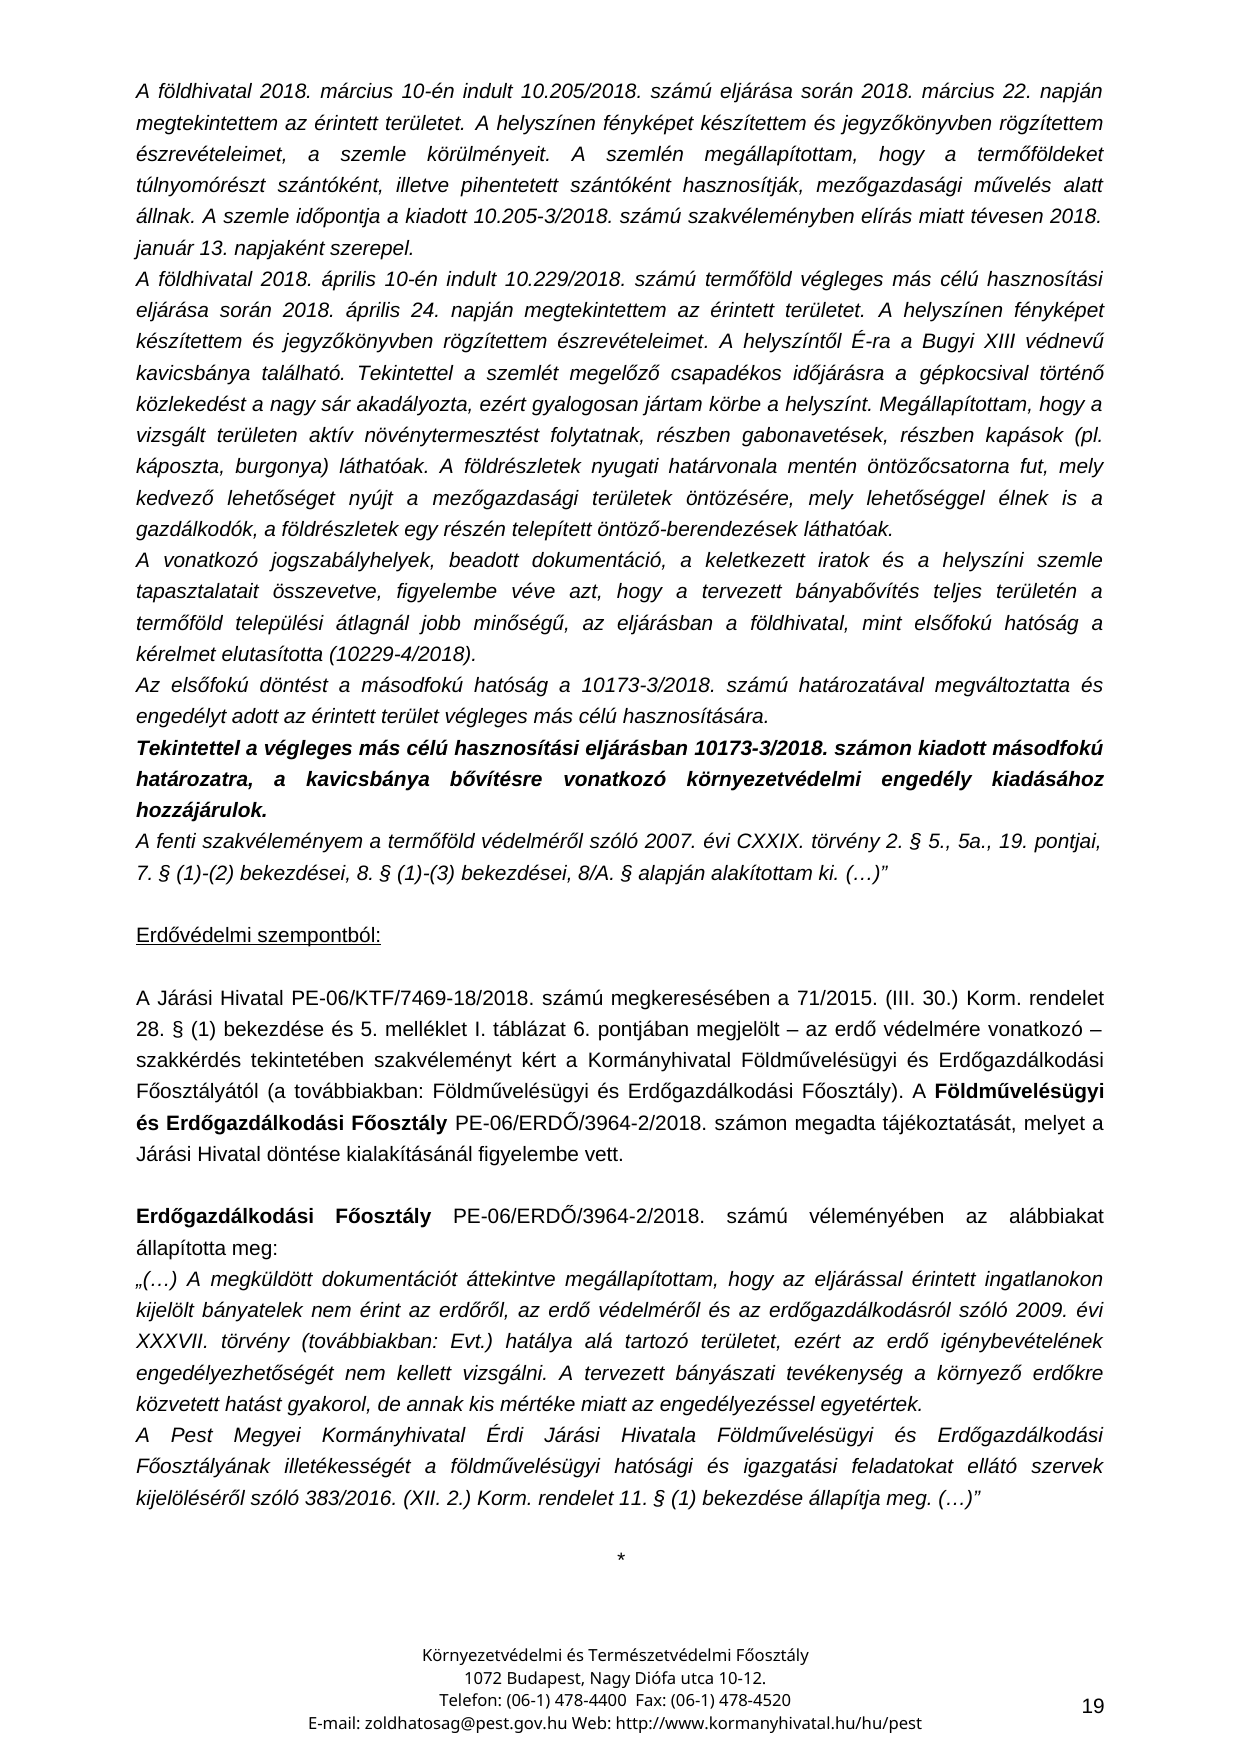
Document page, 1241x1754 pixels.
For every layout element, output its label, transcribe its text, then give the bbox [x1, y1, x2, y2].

text A Járási Hivatal PE-06/KTF/7469-18/2018. számú megkeresésében a 71/2015. (III. 30.) Korm. rendelet 28. § (1) bekezdése és 5. melléklet I. táblázat 6. pontjában megjelölt – az erdő védelmére vonatkozó – szakkérdés tekintetében szakvéleményt kért a Kormányhivatal Földművelésügyi és Erdőgazdálkodási Főosztályától (a továbbiakban: Földművelésügyi és Erdőgazdálkodási Főosztály). A Földművelésügyi és Erdőgazdálkodási Főosztály PE-06/ERDŐ/3964-2/2018. számon megadta tájékoztatását, melyet a Járási Hivatal döntése kialakításánál figyelembe vett. [136, 980, 1104, 1168]
text Az elsőfokú döntést a másodfokú hatóság a 10173-3/2018. számú határozatával megváltoztatta és engedélyt adott az érintett terület végleges más célú hasznosítására. [136, 668, 1104, 730]
text * [136, 1543, 1104, 1574]
text A Pest Megyei Kormányhivatal Érdi Járási Hivatala Földművelésügyi és Erdőgazdálkodási Főosztályának illetékességét a földművelésügyi hatósági és igazgatási feladatokat ellátó szervek kijelöléséről szóló 383/2016. (XII. 2.) Korm. rendelet 11. § (1) bekezdése állapítja meg. (…)” [136, 1418, 1104, 1511]
text A fenti szakvéleményem a termőföld védelméről szóló 2007. évi CXXIX. törvény 2. § 5., 5a., 19. pontjai, 7. § (1)-(2) bekezdései, 8. § (1)-(3) bekezdései, 8/A. § alapján alakítottam ki. (…)” [136, 824, 1104, 886]
text Erdővédelmi szempontból: [136, 918, 1104, 949]
text „(…) A megküldött dokumentációt áttekintve megállapítottam, hogy az eljárással érintett ingatlanokon kijelölt bányatelek nem érint az erdőről, az erdő védelméről és az erdőgazdálkodásról szóló 2009. évi XXXVII. törvény (továbbiakban: Evt.) hatálya alá tartozó területet, ezért az erdő igénybevételének engedélyezhetőségét nem kellett vizsgálni. A tervezett bányászati tevékenység a környező erdőkre közvetett hatást gyakorol, de annak kis mértéke miatt az engedélyezéssel egyetértek. [136, 1261, 1104, 1418]
subtitle A földhivatal 2018. március 10-én indult 10.205/2018. számú eljárása során 2018. március 22. napján megtekintettem az érintett területet. A helyszínen fényképet készítettem és jegyzőkönyvben rögzítettem észrevételeimet, a szemle körülményeit. A szemlén megállapítottam, hogy a termőföldeket túlnyomórészt szántóként, illetve pihentetett szántóként hasznosítják, mezőgazdasági művelés alatt állnak. A szemle időpontja a kiadott 10.205-3/2018. számú szakvéleményben elírás miatt tévesen 2018. január 13. napjaként szerepel. [136, 74, 1104, 261]
text A földhivatal 2018. április 10-én indult 10.229/2018. számú termőföld végleges más célú hasznosítási eljárása során 2018. április 24. napján megtekintettem az érintett területet. A helyszínen fényképet készítettem és jegyzőkönyvben rögzítettem észrevételeimet. A helyszíntől É-ra a Bugyi XIII védnevű kavicsbánya található. Tekintettel a szemlét megelőző csapadékos időjárásra a gépkocsival történő közlekedést a nagy sár akadályozta, ezért gyalogosan jártam körbe a helyszínt. Megállapítottam, hogy a vizsgált területen aktív növénytermesztést folytatnak, részben gabonavetések, részben kapások (pl. káposzta, burgonya) láthatóak. A földrészletek nyugati határvonala mentén öntözőcsatorna fut, mely kedvező lehetőséget nyújt a mezőgazdasági területek öntözésére, mely lehetőséggel élnek is a gazdálkodók, a földrészletek egy részén telepített öntöző-berendezések láthatóak. [136, 261, 1104, 543]
text Erdőgazdálkodási Főosztály PE-06/ERDŐ/3964-2/2018. számú véleményében az alábbiakat állapította meg: [136, 1199, 1104, 1261]
text A vonatkozó jogszabályhelyek, beadott dokumentáció, a keletkezett iratok és a helyszíni szemle tapasztalatait összevetve, figyelembe véve azt, hogy a tervezett bányabővítés teljes területén a termőföld települési átlagnál jobb minőségű, az eljárásban a földhivatal, mint elsőfokú hatóság a kérelmet elutasította (10229-4/2018). [136, 543, 1104, 668]
text Tekintettel a végleges más célú hasznosítási eljárásban 10173-3/2018. számon kiadott másodfokú határozatra, a kavicsbánya bővítésre vonatkozó környezetvédelmi engedély kiadásához hozzájárulok. [136, 730, 1104, 824]
